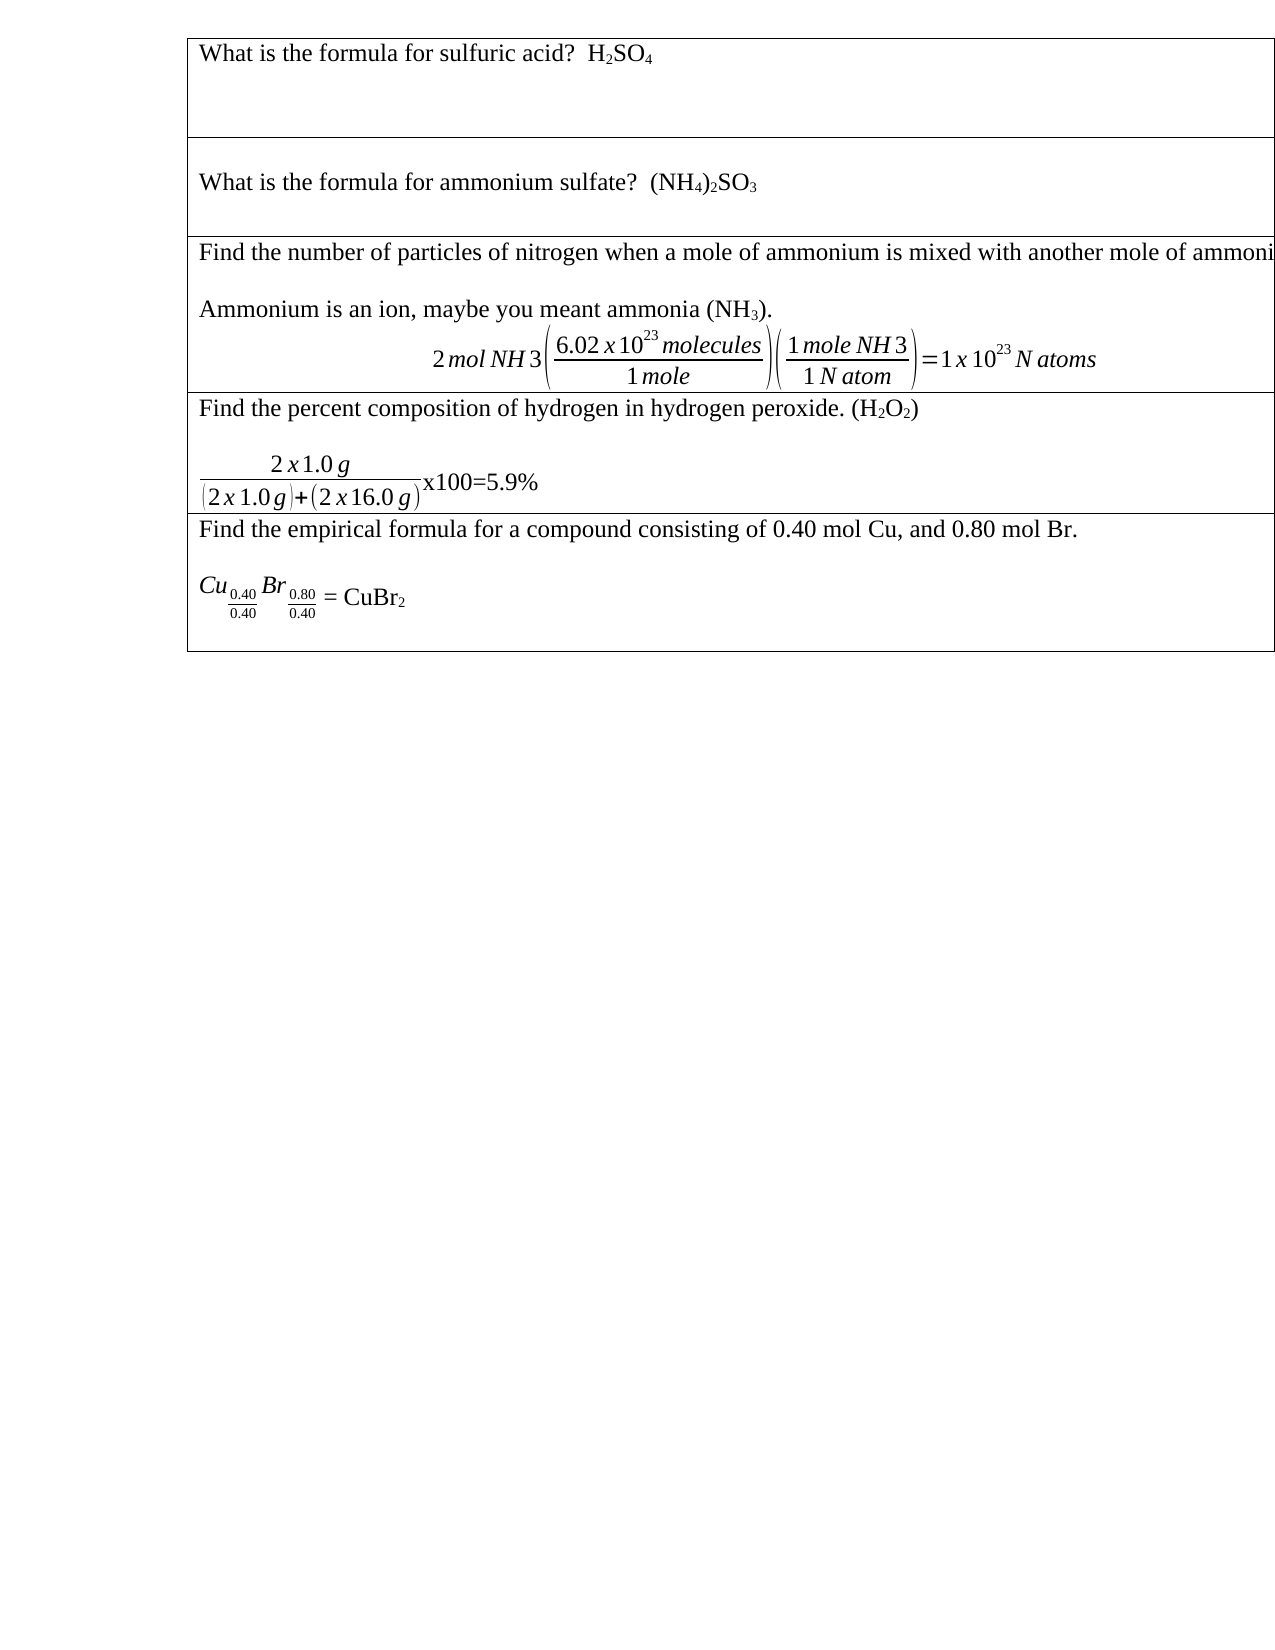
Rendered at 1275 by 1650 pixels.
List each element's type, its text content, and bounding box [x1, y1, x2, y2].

table_cell Find the empirical formula for a compound consisting of 0.40 mol Cu, and 0.80 mol Br. = CuBr2 [188, 514, 1274, 651]
table_cell Find the percent composition of hydrogen in hydrogen peroxide. (H2O2) x100=5.9% [188, 393, 1274, 513]
table_cell What is the formula for sulfuric acid? H2SO4 [188, 39, 1274, 137]
table_cell Find the number of particles of nitrogen when a mole of ammonium is mixed with another mole of ammonium. Ammonium is an ion, maybe you meant ammonia (NH3). [188, 237, 1274, 392]
table_cell What is the formula for ammonium sulfate? (NH4)2SO3 [188, 138, 1274, 236]
